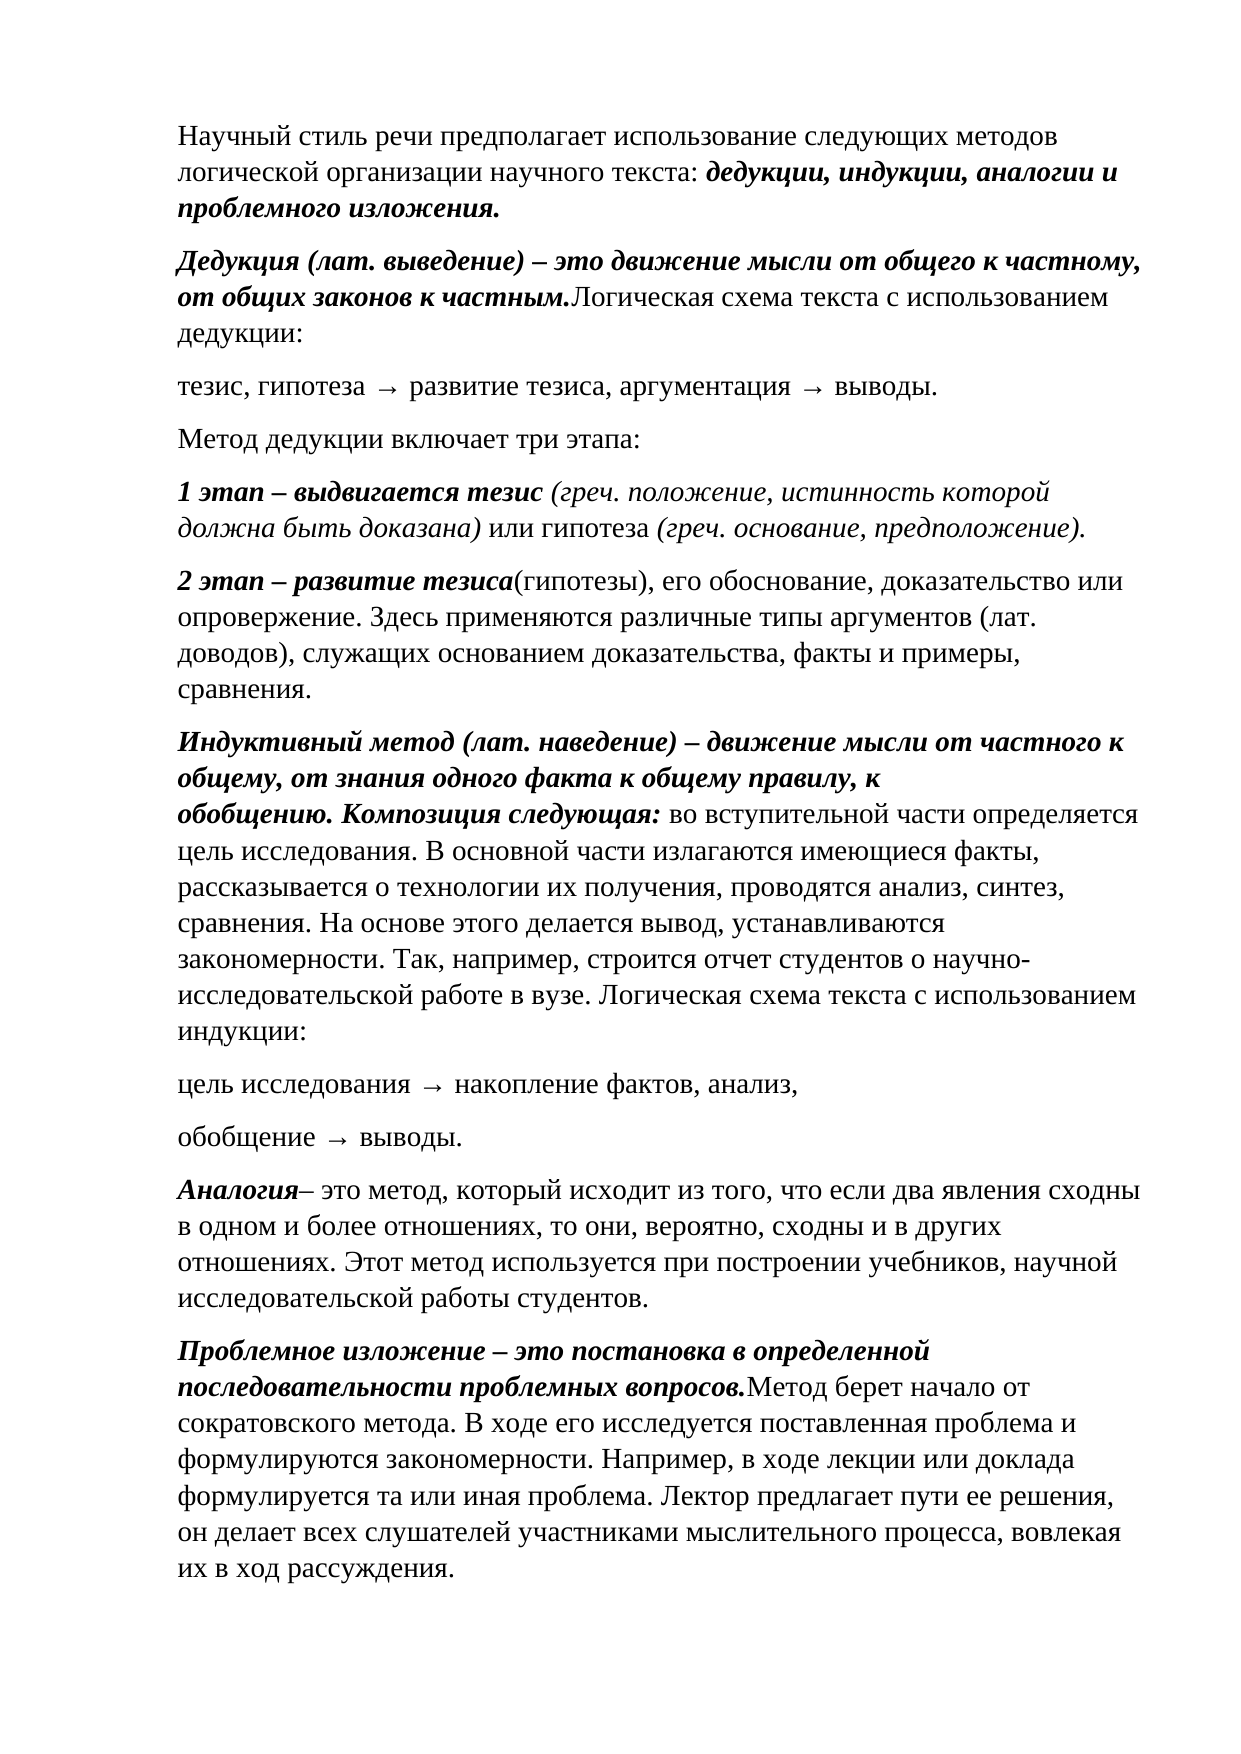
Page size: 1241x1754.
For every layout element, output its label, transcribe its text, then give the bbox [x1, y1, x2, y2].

text обобщение → выводы. [177, 1119, 1152, 1152]
text Дедукция (лат. выведение) – это движение мысли от общего к частному, от общих законов к частным.Логическая схема текста с использованием дедукции: [177, 243, 1152, 349]
text цель исследования → накопление фактов, анализ, [177, 1066, 1152, 1100]
text Аналогия– это метод, который исходит из того, что если два явления сходны в одном и более отношениях, то они, вероятно, сходны и в других отношениях. Этот метод используется при построении учебников, научной исследовательской работы студентов. [177, 1172, 1152, 1314]
text 1 этап – выдвигается тезис (греч. положение, истинность которой должна быть доказана) или гипотеза (греч. основание, предположение). [177, 474, 1152, 544]
text тезис, гипотеза → развитие тезиса, аргументация → выводы. [177, 368, 1152, 402]
text Научный стиль речи предполагает использование следующих методов логической организации научного текста: дедукции, индукции, аналогии и проблемного изложения. [177, 118, 1152, 224]
text Индуктивный метод (лат. наведение) – движение мысли от частного к общему, от знания одного факта к общему правилу, к обобщению. Композиция следующая: во вступительной части определяется цель исследования. В основной части излагаются имеющиеся факты, рассказывается о технологии их получения, проводятся анализ, синтез, сравнения. На основе этого делается вывод, устанавливаются закономерности. Так, например, строится отчет студентов о научно-исследовательской работе в вузе. Логическая схема текста с использованием индукции: [177, 724, 1152, 1047]
text Проблемное изложение – это постановка в определенной последовательности проблемных вопросов.Метод берет начало от сократовского метода. В ходе его исследуется поставленная проблема и формулируются закономерности. Например, в ходе лекции или доклада формулируется та или иная проблема. Лектор предлагает пути ее решения, он делает всех слушателей участниками мыслительного процесса, вовлекая их в ход рассуждения. [177, 1333, 1152, 1583]
text Метод дедукции включает три этапа: [177, 421, 1152, 455]
text 2 этап – развитие тезиса(гипотезы), его обоснование, доказательство или опровержение. Здесь применяются различные типы аргументов (лат. доводов), служащих основанием доказательства, факты и примеры, сравнения. [177, 563, 1152, 705]
